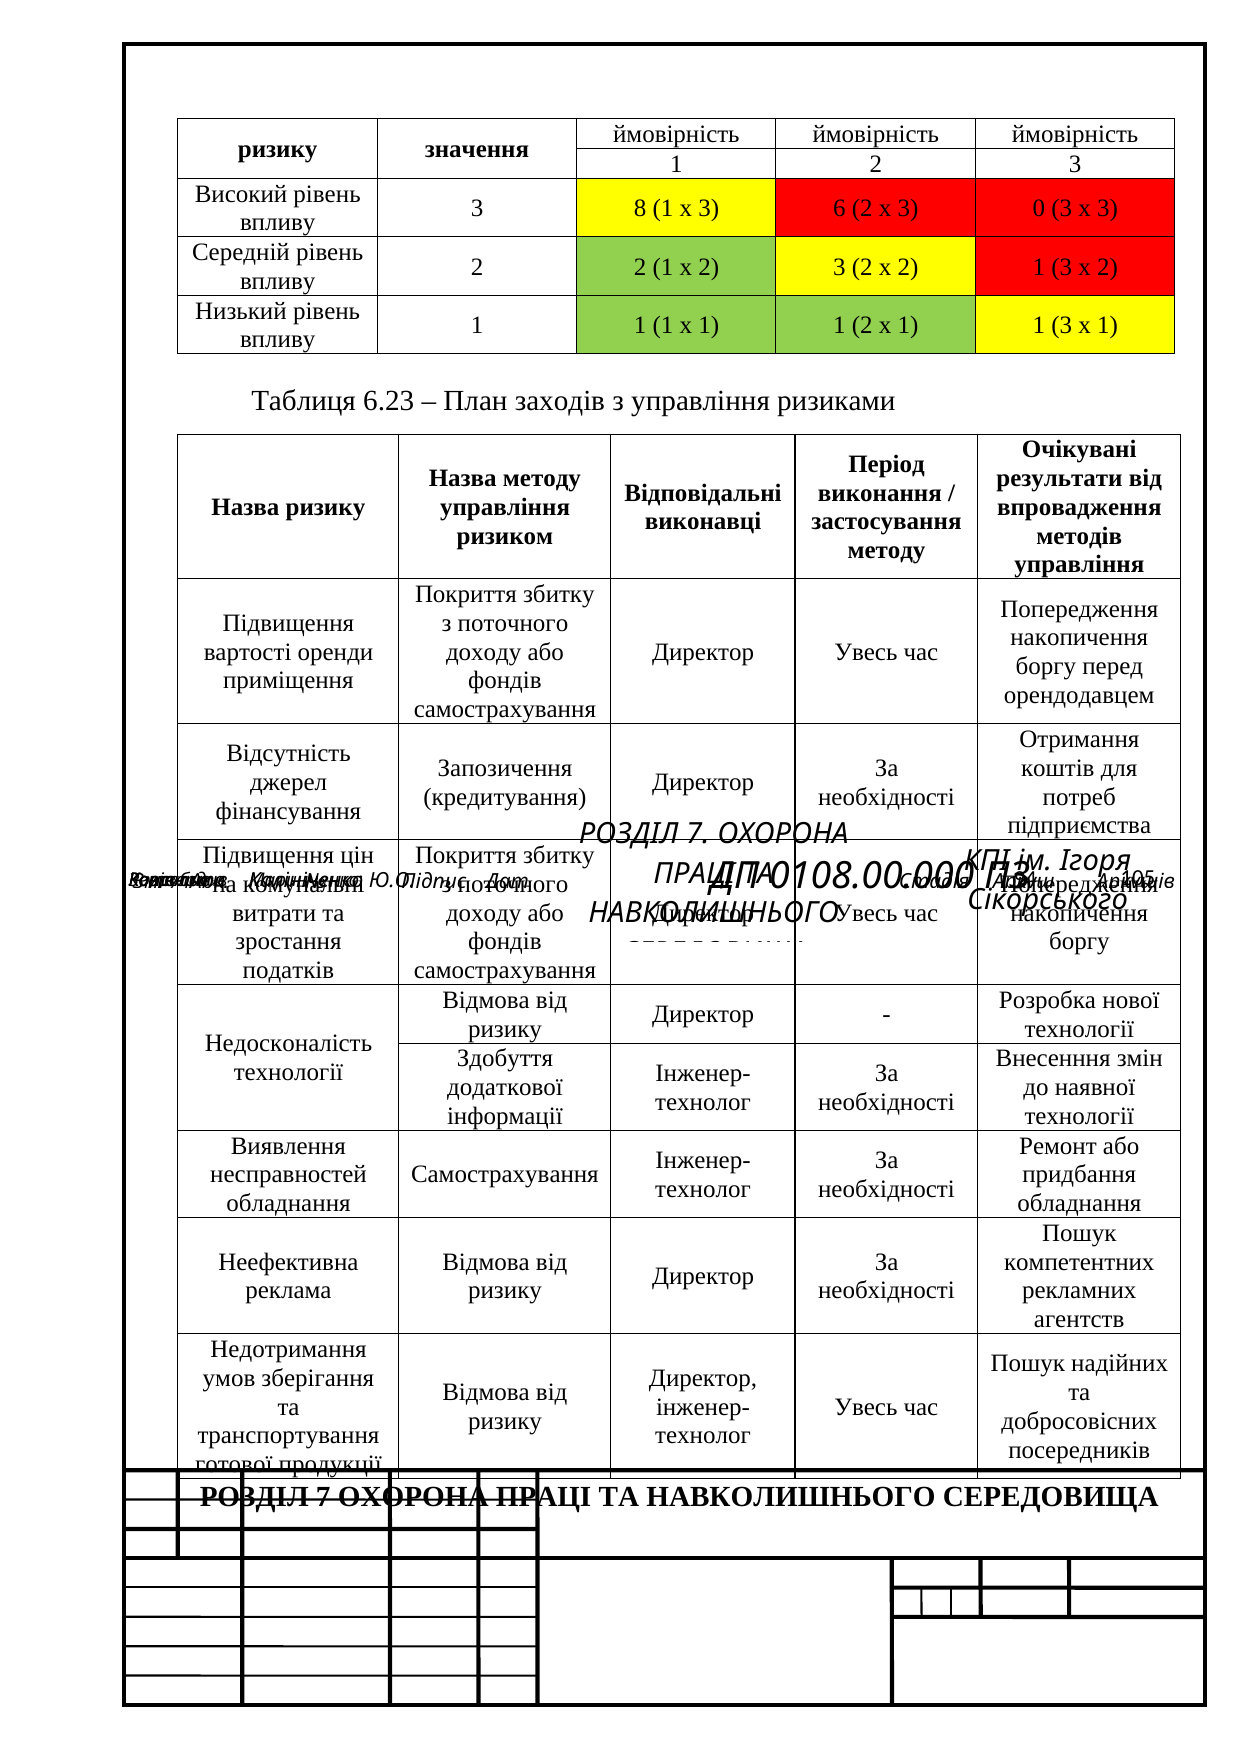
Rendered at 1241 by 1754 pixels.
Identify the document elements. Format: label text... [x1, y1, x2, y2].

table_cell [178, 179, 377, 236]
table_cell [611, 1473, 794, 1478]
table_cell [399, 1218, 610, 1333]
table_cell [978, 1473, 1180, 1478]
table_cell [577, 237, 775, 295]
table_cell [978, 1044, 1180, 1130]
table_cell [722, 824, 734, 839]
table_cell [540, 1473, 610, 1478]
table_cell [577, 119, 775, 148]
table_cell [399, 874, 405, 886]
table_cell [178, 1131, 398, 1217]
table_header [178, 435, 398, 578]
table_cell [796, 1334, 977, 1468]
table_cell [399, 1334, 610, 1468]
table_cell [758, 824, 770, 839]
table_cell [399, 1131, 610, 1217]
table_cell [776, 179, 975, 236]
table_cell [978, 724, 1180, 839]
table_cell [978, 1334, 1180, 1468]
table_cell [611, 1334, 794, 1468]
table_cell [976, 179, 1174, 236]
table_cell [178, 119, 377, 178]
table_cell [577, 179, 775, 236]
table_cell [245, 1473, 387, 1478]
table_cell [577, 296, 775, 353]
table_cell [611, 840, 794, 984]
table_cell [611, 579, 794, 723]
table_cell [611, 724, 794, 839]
text РОЗДІЛ 7 ОХОРОНА ПРАЦІ ТА НАВКОЛИШНЬОГО СЕРЕДОВИЩА [540, 1479, 1181, 1512]
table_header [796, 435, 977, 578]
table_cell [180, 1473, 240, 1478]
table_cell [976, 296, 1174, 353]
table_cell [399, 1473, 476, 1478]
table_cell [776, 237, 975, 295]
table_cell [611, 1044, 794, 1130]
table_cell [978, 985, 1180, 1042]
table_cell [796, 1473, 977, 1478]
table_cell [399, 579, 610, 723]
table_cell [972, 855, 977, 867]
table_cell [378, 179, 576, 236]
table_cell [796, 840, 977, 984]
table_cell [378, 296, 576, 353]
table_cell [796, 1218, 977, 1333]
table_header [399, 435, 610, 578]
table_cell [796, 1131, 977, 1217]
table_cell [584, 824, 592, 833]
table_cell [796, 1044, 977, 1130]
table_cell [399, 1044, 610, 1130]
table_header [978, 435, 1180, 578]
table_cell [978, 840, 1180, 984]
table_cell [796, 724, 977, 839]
text Таблиця 6.23 – План заходів з управління ризиками [177, 383, 1181, 417]
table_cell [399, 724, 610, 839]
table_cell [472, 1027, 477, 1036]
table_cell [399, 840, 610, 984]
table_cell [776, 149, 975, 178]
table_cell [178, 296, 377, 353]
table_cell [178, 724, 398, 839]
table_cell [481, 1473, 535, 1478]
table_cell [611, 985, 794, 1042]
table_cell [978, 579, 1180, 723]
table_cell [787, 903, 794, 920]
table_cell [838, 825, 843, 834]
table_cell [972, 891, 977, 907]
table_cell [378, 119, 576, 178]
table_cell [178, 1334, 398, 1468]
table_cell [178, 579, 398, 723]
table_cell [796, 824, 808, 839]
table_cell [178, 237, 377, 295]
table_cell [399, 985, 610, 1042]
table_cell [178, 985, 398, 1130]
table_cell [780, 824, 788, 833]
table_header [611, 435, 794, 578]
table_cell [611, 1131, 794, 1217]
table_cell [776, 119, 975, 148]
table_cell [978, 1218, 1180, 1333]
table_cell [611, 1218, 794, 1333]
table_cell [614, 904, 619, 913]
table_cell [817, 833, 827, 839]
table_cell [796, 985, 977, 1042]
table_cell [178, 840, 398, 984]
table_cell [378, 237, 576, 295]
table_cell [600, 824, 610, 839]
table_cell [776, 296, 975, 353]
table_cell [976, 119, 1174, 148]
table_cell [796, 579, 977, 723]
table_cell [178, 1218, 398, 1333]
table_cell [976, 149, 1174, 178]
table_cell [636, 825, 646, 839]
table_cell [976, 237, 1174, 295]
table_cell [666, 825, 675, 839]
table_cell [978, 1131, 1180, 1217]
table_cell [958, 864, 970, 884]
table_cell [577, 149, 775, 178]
